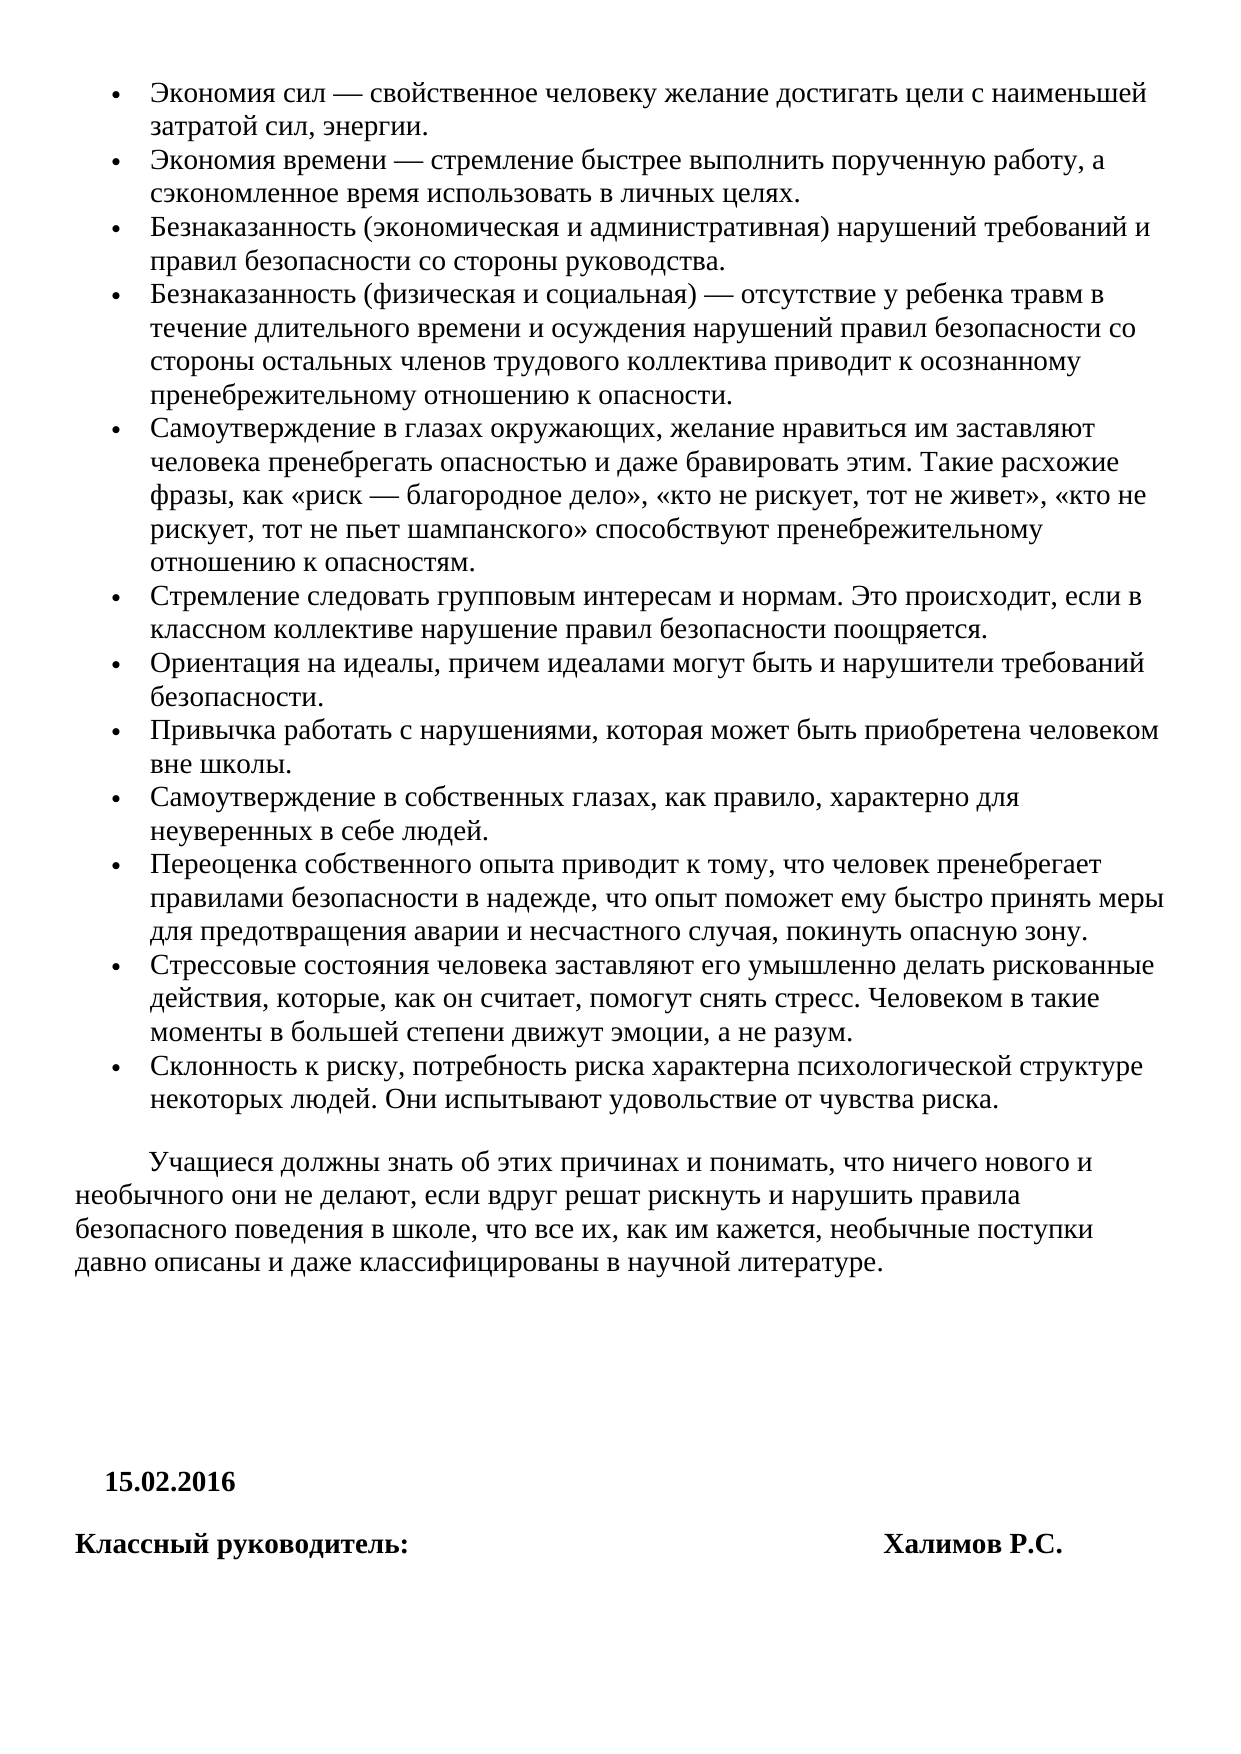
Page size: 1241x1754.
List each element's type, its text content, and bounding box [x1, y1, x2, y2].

list Экономия времени — стремление быстрее выполнить порученную работу, а сэкономленное время использовать в личных целях. [112, 142, 1165, 209]
list Экономия сил — свойственное человеку желание достигать цели с наименьшей затратой сил, энергии. [112, 75, 1165, 142]
list Стремление следовать групповым интересам и нормам. Это происходит, если в классном коллективе нарушение правил безопасности поощряется. [112, 578, 1165, 645]
list Безнаказанность (физическая и социальная) — отсутствие у ребенка травм в течение длительного времени и осуждения нарушений правил безопасности со стороны остальных членов трудового коллектива приводит к осознанному пренебрежительному отношению к опасности. [112, 276, 1165, 410]
text Учащиеся должны знать об этих причинах и понимать, что ничего нового и необычного они не делают, если вдруг решат рискнуть и нарушить правила безопасного поведения в школе, что все их, как им кажется, необычные поступки давно описаны и даже классифицированы в научной литературе. [75, 1144, 1165, 1278]
list Самоутверждение в глазах окружающих, желание нравиться им заставляют человека пренебрегать опасностью и даже бравировать этим. Такие расхожие фразы, как «риск — благородное дело», «кто не рискует, тот не живет», «кто не рискует, тот не пьет шампанского» способствуют пренебрежительному отношению к опасностям. [112, 410, 1165, 578]
list Привычка работать с нарушениями, которая может быть приобретена человеком вне школы. [112, 712, 1165, 779]
list Стрессовые состояния человека заставляют его умышленно делать рискованные действия, которые, как он считает, помогут снять стресс. Человеком в такие моменты в большей степени движут эмоции, а не разум. [112, 947, 1165, 1048]
list Переоценка собственного опыта приводит к тому, что человек пренебрегает правилами безопасности в надежде, что опыт поможет ему быстро принять меры для предотвращения аварии и несчастного случая, покинуть опасную зону. [112, 846, 1165, 947]
text 15.02.2016 [75, 1464, 1165, 1497]
list Самоутверждение в собственных глазах, как правило, характерно для неуверенных в себе людей. [112, 779, 1165, 846]
list Ориентация на идеалы, причем идеалами могут быть и нарушители требований безопасности. [112, 645, 1165, 712]
list Склонность к риску, потребность риска характерна психологической структуре некоторых людей. Они испытывают удовольствие от чувства риска. [112, 1048, 1165, 1115]
text Классный руководитель: Халимов Р.С. [75, 1527, 1165, 1560]
list Безнаказанность (экономическая и административная) нарушений требований и правил безопасности со стороны руководства. [112, 209, 1165, 276]
